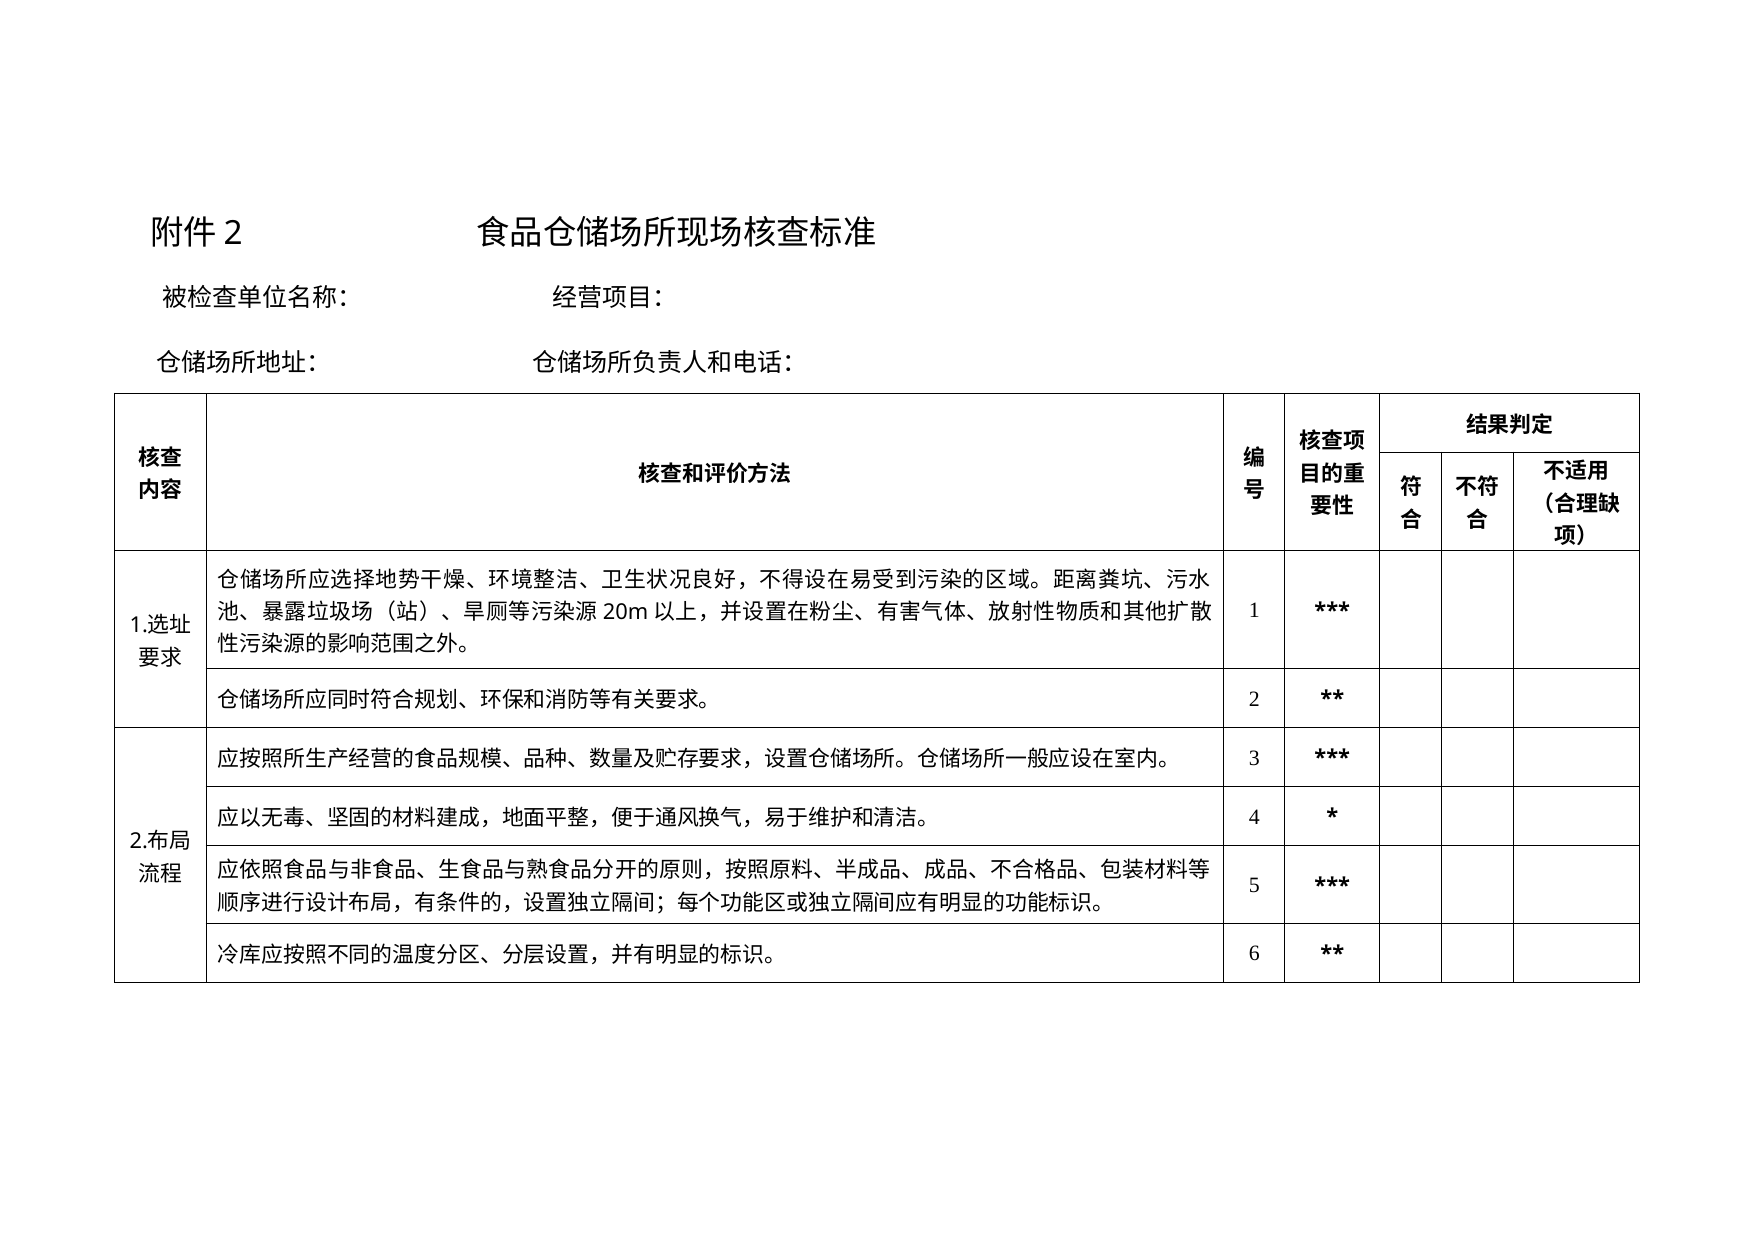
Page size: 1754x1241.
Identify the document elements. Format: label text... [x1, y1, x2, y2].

table_cell 5 [1224, 846, 1284, 923]
table_cell 应依照食品与非食品、生食品与熟食品分开的原则，按照原料、半成品、成品、不合格品、包装材料等顺序进行设计布局，有条件的，设置独立隔间；每个功能区或独立隔间应有明显的功能标识。 [207, 846, 1223, 923]
table_cell *** [1285, 551, 1379, 668]
table_cell [1442, 924, 1513, 982]
table_cell [1514, 728, 1639, 786]
table_header 核查项目的重要性 [1285, 394, 1379, 550]
table_header 核查 内容 [115, 394, 206, 550]
table_cell [1514, 551, 1639, 668]
table_cell [1442, 846, 1513, 923]
table_cell ** [1285, 669, 1379, 727]
table_cell 不适用（合理缺项） [1514, 453, 1639, 550]
table_header 核查和评价方法 [207, 394, 1223, 550]
table_cell [1442, 728, 1513, 786]
table_cell [1514, 924, 1639, 982]
table_cell 2 [1224, 669, 1284, 727]
table_cell 1.选址要求 [115, 551, 206, 727]
table_cell [1380, 551, 1441, 668]
table_cell [1442, 669, 1513, 727]
table_cell 仓储场所应选择地势干燥、环境整洁、卫生状况良好，不得设在易受到污染的区域。距离粪坑、污水池、暴露垃圾场（站）、旱厕等污染源20m以上，并设置在粉尘、有害气体、放射性物质和其他扩散性污染源的影响范围之外。 [207, 551, 1223, 668]
table_cell [1380, 846, 1441, 923]
text 被检查单位名称： 经营项目： [150, 263, 1604, 328]
table_cell ** [1285, 924, 1379, 982]
table_cell 冷库应按照不同的温度分区、分层设置，并有明显的标识。 [207, 924, 1223, 982]
table_cell 仓储场所应同时符合规划、环保和消防等有关要求。 [207, 669, 1223, 727]
table_cell 4 [1224, 787, 1284, 845]
table_cell 符合 [1380, 453, 1441, 550]
text 附件2 食品仓储场所现场核查标准 [150, 198, 1537, 263]
table_cell [1514, 846, 1639, 923]
table_cell [1514, 787, 1639, 845]
table_cell *** [1285, 728, 1379, 786]
table_cell 1 [1224, 551, 1284, 668]
table_cell 3 [1224, 728, 1284, 786]
table_cell [1442, 787, 1513, 845]
table_header 编号 [1224, 394, 1284, 550]
table_cell [1380, 669, 1441, 727]
table_cell 6 [1224, 924, 1284, 982]
table_cell [1380, 728, 1441, 786]
table_cell 应按照所生产经营的食品规模、品种、数量及贮存要求，设置仓储场所。仓储场所一般应设在室内。 [207, 728, 1223, 786]
table_cell 应以无毒、坚固的材料建成，地面平整，便于通风换气，易于维护和清洁。 [207, 787, 1223, 845]
table_cell *** [1285, 846, 1379, 923]
table_cell 不符合 [1442, 453, 1513, 550]
table_cell [1514, 669, 1639, 727]
table_header 结果判定 [1380, 394, 1639, 452]
table_cell 2.布局流程 [115, 728, 206, 982]
text 仓储场所地址： 仓储场所负责人和电话： [150, 328, 1604, 393]
table_cell [1380, 924, 1441, 982]
table_cell * [1285, 787, 1379, 845]
table_cell [1380, 787, 1441, 845]
table_cell [1442, 551, 1513, 668]
